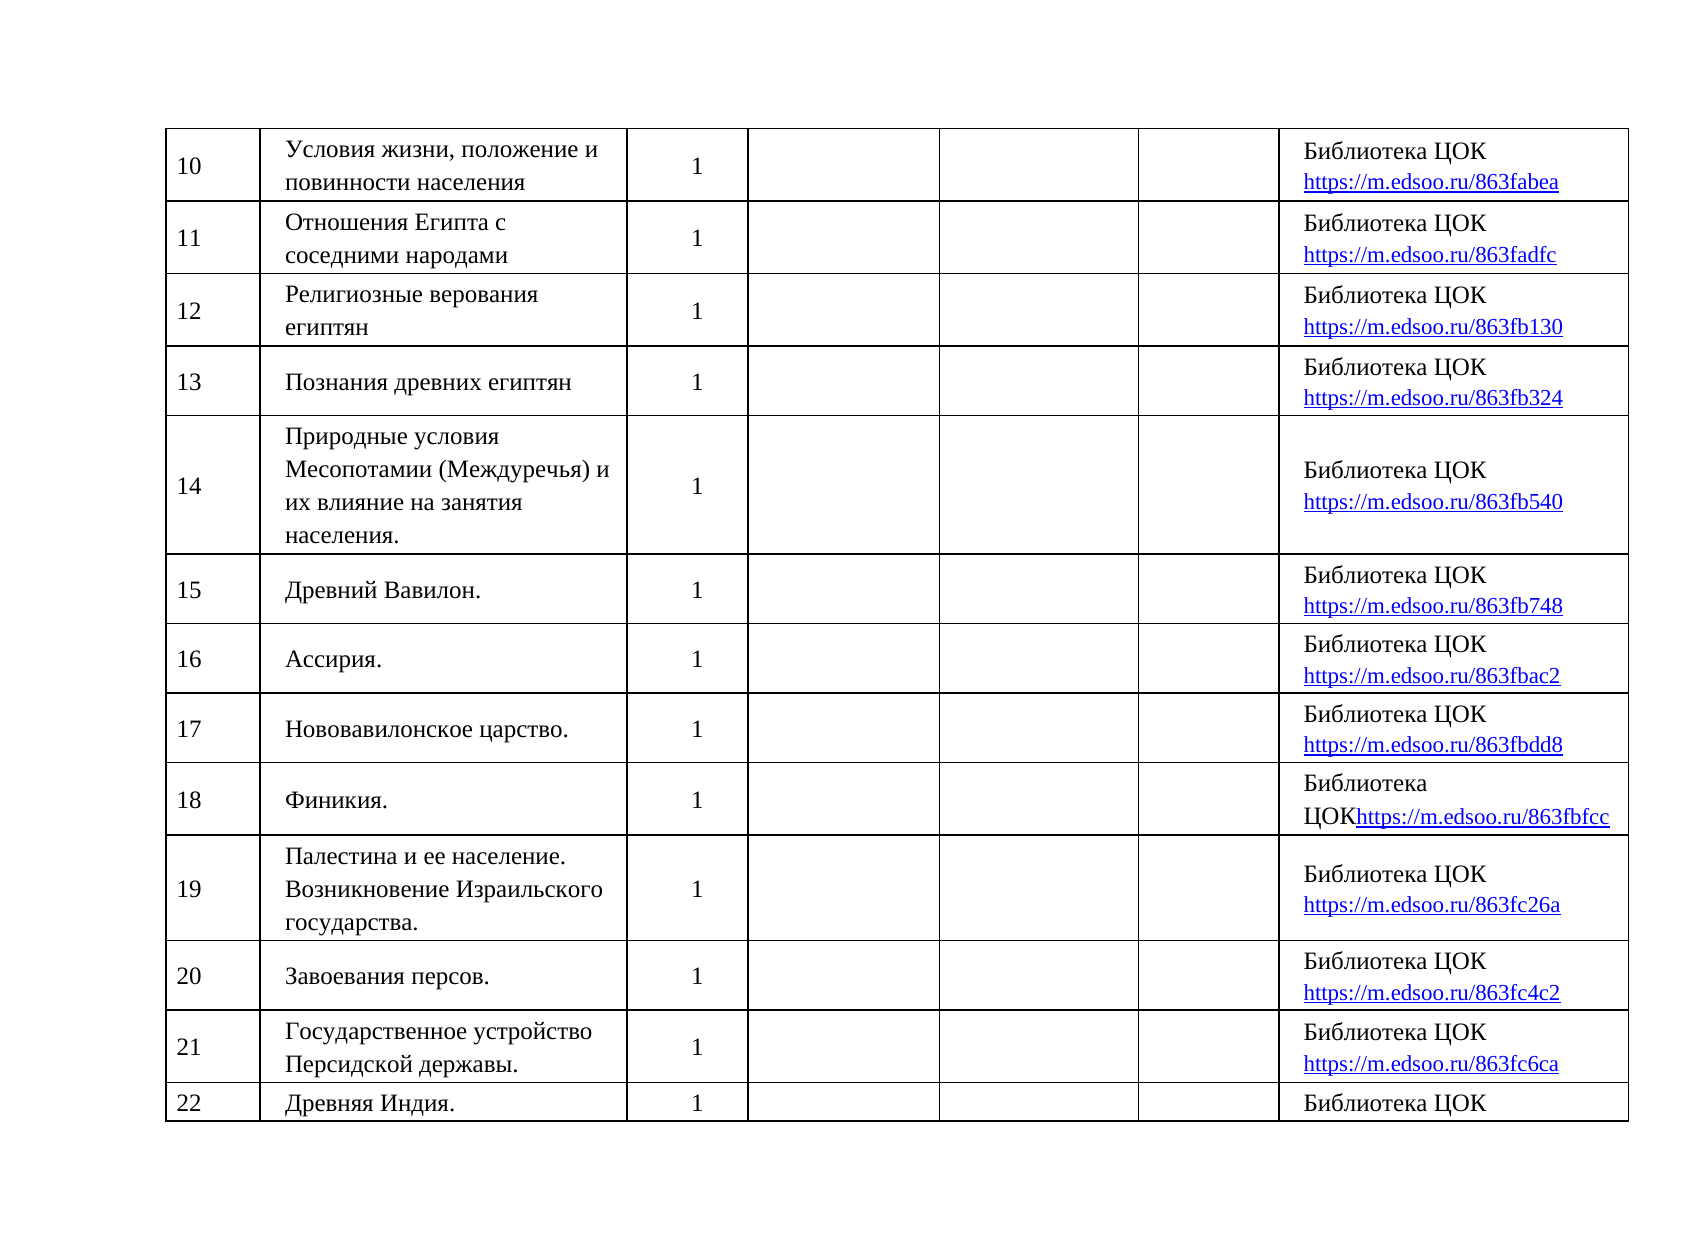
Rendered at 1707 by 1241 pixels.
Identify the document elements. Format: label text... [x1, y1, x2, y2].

table_cell 17 [167, 694, 259, 762]
table_cell [749, 129, 939, 200]
table_cell [749, 763, 939, 834]
table_cell [940, 416, 1138, 553]
table_cell [940, 347, 1138, 414]
table_cell Древняя Индия. [261, 1083, 626, 1120]
table_cell 1 [628, 694, 747, 762]
table_cell Библиотека ЦОК https://m.edsoo.ru/863fadfc [1280, 202, 1628, 272]
table_cell Библиотека ЦОК https://m.edsoo.ru/863fb540 [1280, 416, 1628, 553]
table_cell 22 [167, 1083, 259, 1120]
table_cell [940, 836, 1138, 939]
table_cell [940, 624, 1138, 692]
table_cell 1 [628, 763, 747, 834]
table_cell 1 [628, 555, 747, 622]
table_cell [749, 941, 939, 1009]
table_cell [1139, 347, 1278, 414]
table_cell 1 [628, 202, 747, 272]
table_cell 14 [167, 416, 259, 553]
table_cell Условия жизни, положение и повинности населения [261, 129, 626, 200]
table_cell [940, 1083, 1138, 1120]
table_cell [1139, 129, 1278, 200]
table_cell Нововавилонское царство. [261, 694, 626, 762]
table_cell 1 [628, 416, 747, 553]
table_cell 1 [628, 1083, 747, 1120]
table_cell [749, 416, 939, 553]
table_cell Библиотека ЦОК https://m.edsoo.ru/863fb130 [1280, 274, 1628, 345]
table_cell [940, 202, 1138, 272]
table_cell 11 [167, 202, 259, 272]
table_cell [749, 694, 939, 762]
table_cell Библиотека ЦОК https://m.edsoo.ru/863fc6ca [1280, 1011, 1628, 1081]
table_cell [940, 555, 1138, 622]
table_cell Ассирия. [261, 624, 626, 692]
table_cell [1139, 694, 1278, 762]
table_cell 1 [628, 129, 747, 200]
table_cell Библиотека ЦОК https://m.edsoo.ru/863fbdd8 [1280, 694, 1628, 762]
table_cell [1139, 416, 1278, 553]
table_cell [1139, 1083, 1278, 1120]
table_cell [749, 202, 939, 272]
table_cell [749, 624, 939, 692]
table_cell [749, 836, 939, 939]
table_cell [749, 1083, 939, 1120]
table_cell Завоевания персов. [261, 941, 626, 1009]
table_cell Религиозные верования египтян [261, 274, 626, 345]
table_cell [940, 763, 1138, 834]
table_cell 1 [628, 274, 747, 345]
table_cell [940, 274, 1138, 345]
table_cell [1139, 763, 1278, 834]
table_cell Отношения Египта с соседними народами [261, 202, 626, 272]
table_cell [1139, 555, 1278, 622]
table_cell Библиотека ЦОК https://m.edsoo.ru/863fb748 [1280, 555, 1628, 622]
table_cell [940, 1011, 1138, 1081]
table_cell 1 [628, 1011, 747, 1081]
table_cell Государственное устройство Персидской державы. [261, 1011, 626, 1081]
table_cell [940, 694, 1138, 762]
table_cell Библиотека ЦОК https://m.edsoo.ru/863fbac2 [1280, 624, 1628, 692]
table_cell 1 [628, 624, 747, 692]
table_cell [1139, 1011, 1278, 1081]
table_cell [749, 347, 939, 414]
table_cell Библиотека ЦОК https://m.edsoo.ru/863fb324 [1280, 347, 1628, 414]
table_cell 16 [167, 624, 259, 692]
table_cell 18 [167, 763, 259, 834]
table_cell [749, 274, 939, 345]
table_cell Библиотека ЦОК https://m.edsoo.ru/863fc26a [1280, 836, 1628, 939]
table_cell [749, 1011, 939, 1081]
table_cell Библиотека ЦОК https://m.edsoo.ru/863fabea [1280, 129, 1628, 200]
table_cell Библиотека ЦОКhttps://m.edsoo.ru/863fbfcc [1280, 763, 1628, 834]
table_cell 21 [167, 1011, 259, 1081]
table_cell [1139, 624, 1278, 692]
table_cell 10 [167, 129, 259, 200]
table_cell [749, 555, 939, 622]
table_cell 20 [167, 941, 259, 1009]
table_cell 1 [628, 941, 747, 1009]
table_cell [1280, 1083, 1628, 1120]
table_cell Финикия. [261, 763, 626, 834]
table_cell [1139, 941, 1278, 1009]
table_cell [940, 941, 1138, 1009]
table_cell Природные условия Месопотамии (Междуречья) и их влияние на занятия населения. [261, 416, 626, 553]
table_cell Древний Вавилон. [261, 555, 626, 622]
table_cell 1 [628, 347, 747, 414]
table_cell Библиотека ЦОК https://m.edsoo.ru/863fc4c2 [1280, 941, 1628, 1009]
table_cell 15 [167, 555, 259, 622]
table_cell [940, 129, 1138, 200]
table_cell [1139, 202, 1278, 272]
table_cell Познания древних египтян [261, 347, 626, 414]
table_cell 1 [628, 836, 747, 939]
table_cell 19 [167, 836, 259, 939]
table_cell 12 [167, 274, 259, 345]
table_cell 13 [167, 347, 259, 414]
table_cell [1139, 274, 1278, 345]
table_cell [1139, 836, 1278, 939]
table_cell Палестина и ее население. Возникновение Израильского государства. [261, 836, 626, 939]
